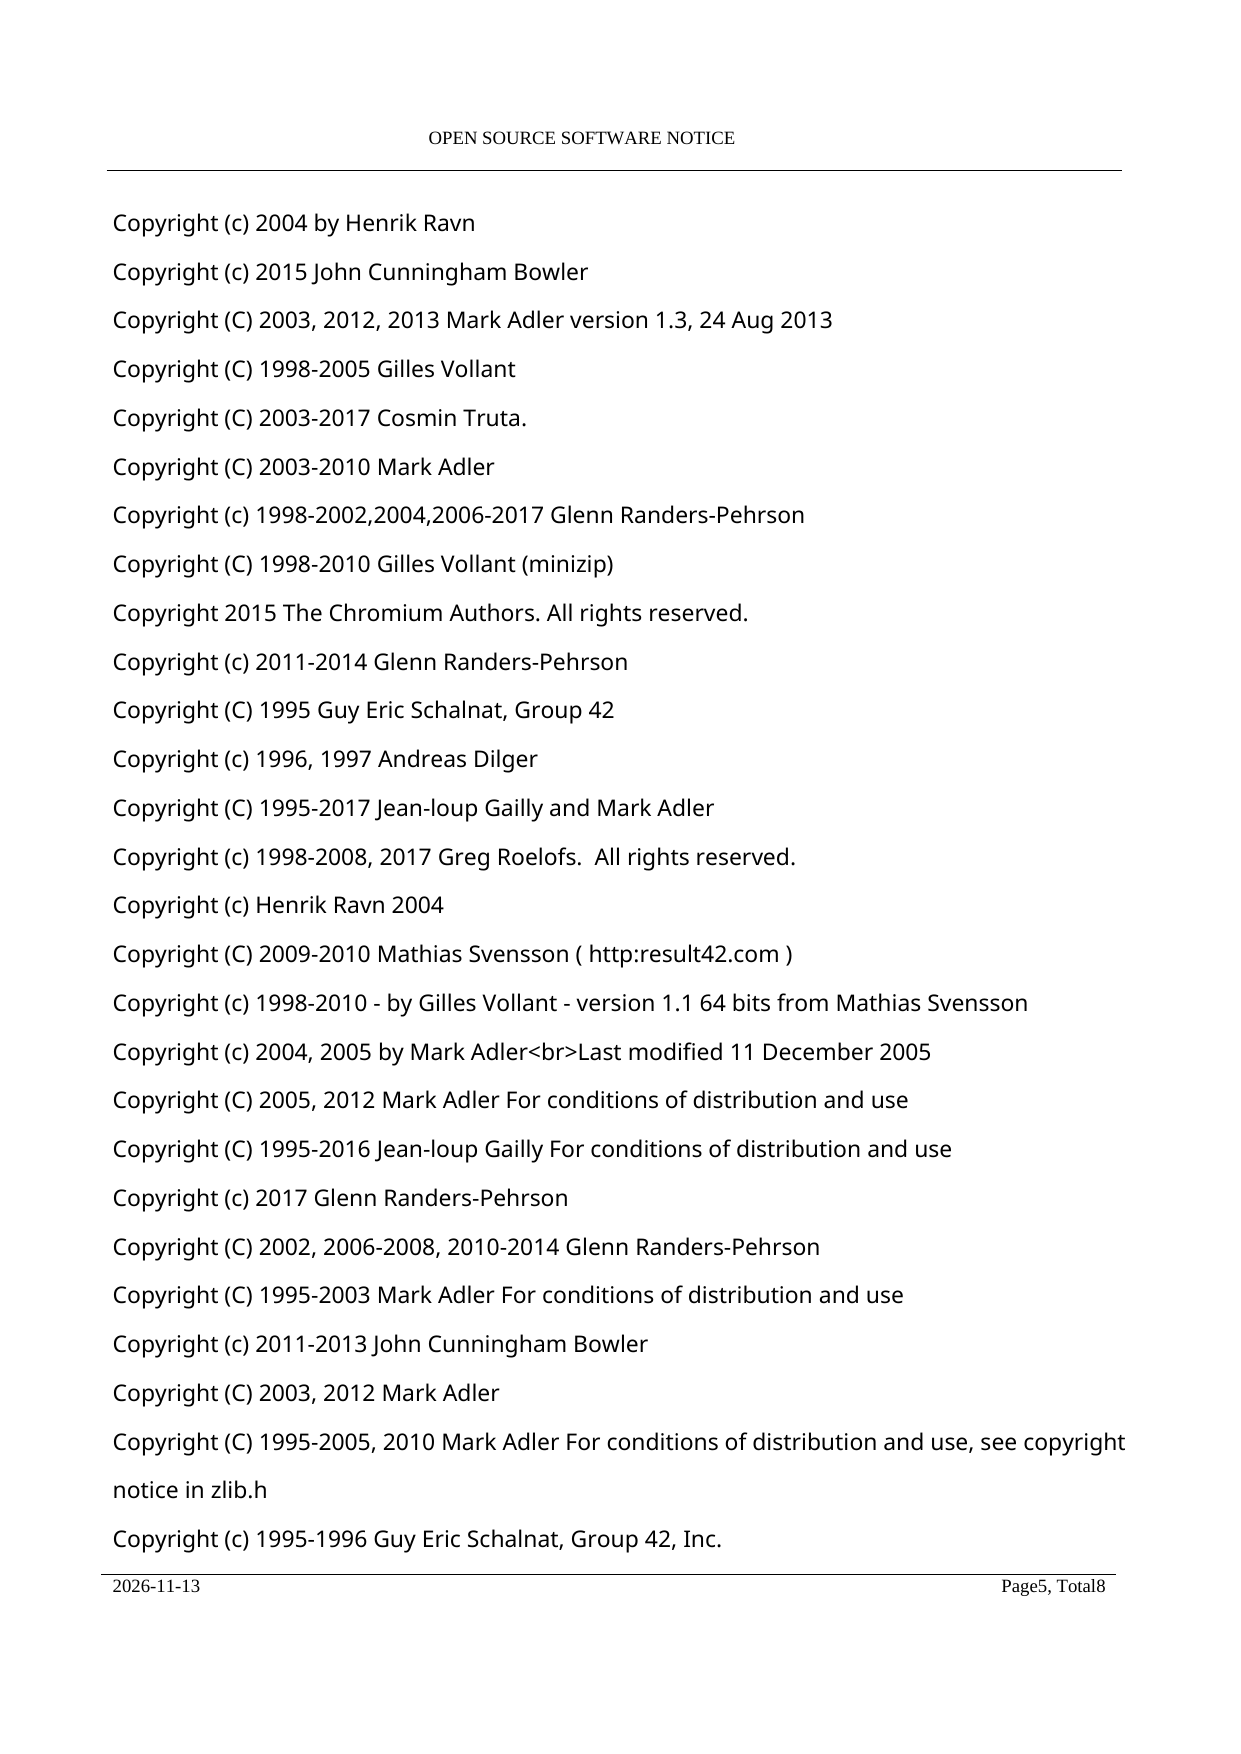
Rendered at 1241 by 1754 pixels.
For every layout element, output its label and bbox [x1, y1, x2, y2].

text [112, 206, 1128, 1555]
